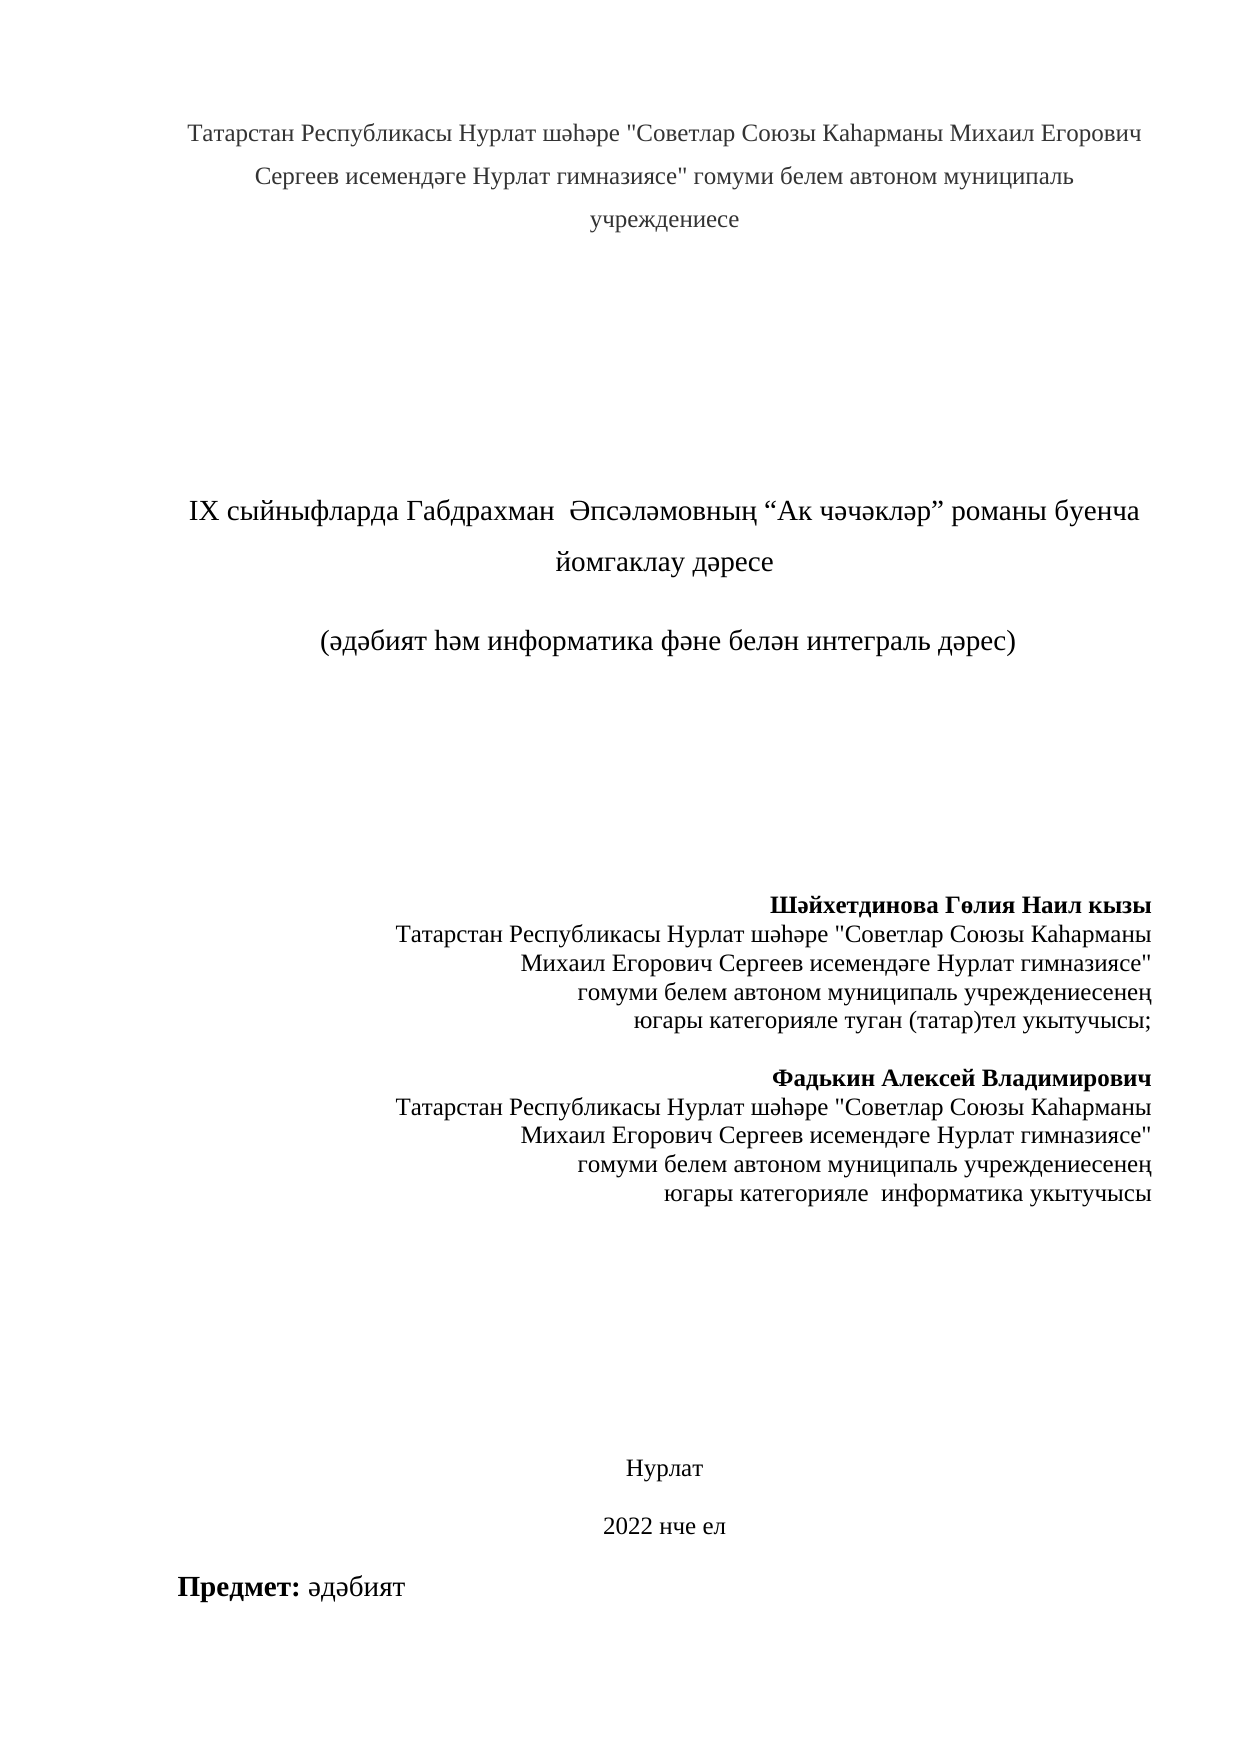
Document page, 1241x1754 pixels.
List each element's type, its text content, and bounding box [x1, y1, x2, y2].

text Татарстан Республикасы Нурлат шәһәре "Советлар Союзы Каһарманы [177, 919, 1152, 948]
text Нурлат [177, 1453, 1152, 1482]
text Предмет: әдәбият [177, 1569, 1152, 1602]
text Михаил Егорович Сергеев исемендәге Нурлат гимназиясе" [177, 948, 1152, 977]
text гомуми белем автоном муниципаль учреждениесенең [177, 977, 1152, 1006]
text Татарстан Республикасы Нурлат шәһәре "Советлар Союзы Каһарманы Михаил Егорович Сергеев исемендәге Нурлат гимназиясе" гомуми белем автоном муниципаль учреждениесе [177, 118, 1152, 233]
text IX сыйныфларда Габдрахман Әпсәләмовның “Ак чәчәкләр” романы буенча йомгаклау дәресе [177, 493, 1152, 577]
text Фадькин Алексей Владимирович [177, 1063, 1152, 1092]
text югары категорияле туган (татар)тел укытучысы; [177, 1006, 1152, 1034]
text Михаил Егорович Сергеев исемендәге Нурлат гимназиясе" [177, 1121, 1152, 1149]
text Шәйхетдинова Гөлия Наил кызы [177, 891, 1152, 919]
text гомуми белем автоном муниципаль учреждениесенең [177, 1149, 1152, 1178]
text Татарстан Республикасы Нурлат шәһәре "Советлар Союзы Каһарманы [177, 1092, 1152, 1121]
text 2022 нче ел [177, 1511, 1152, 1539]
text (әдәбият һәм информатика фәне белән интеграль дәрес) [177, 623, 1152, 657]
text югары категорияле информатика укытучысы [177, 1178, 1152, 1207]
